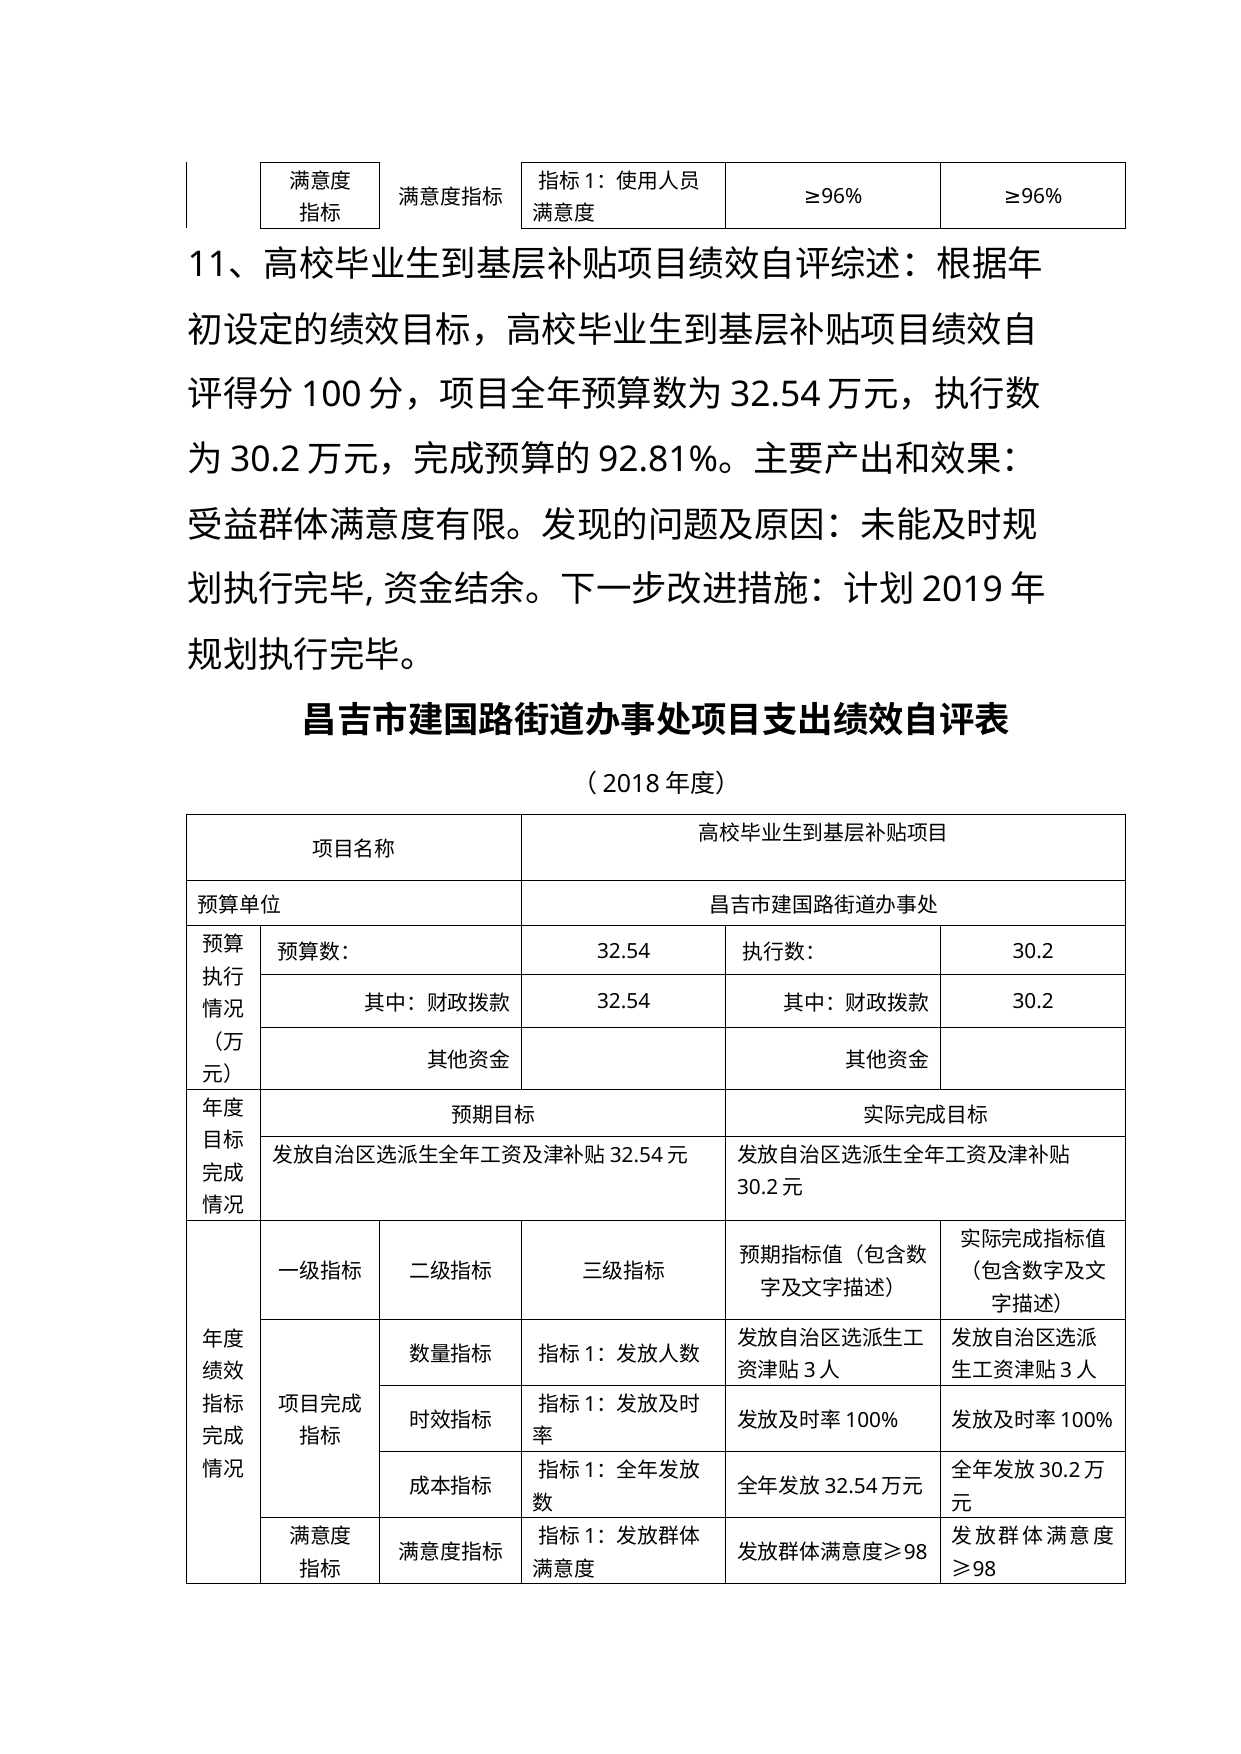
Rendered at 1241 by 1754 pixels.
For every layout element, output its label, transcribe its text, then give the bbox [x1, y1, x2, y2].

table_cell 发放自治区选派生工资津贴3人 [941, 1320, 1125, 1385]
table_cell 满意度 指标 [261, 163, 379, 228]
table_cell 全年发放32.54万元 [726, 1452, 940, 1517]
table_cell 预算单位 [187, 881, 521, 925]
table_header 昌吉市建国路街道办事处项目支出绩效自评表 [186, 684, 1126, 749]
table_cell 年度 绩效 指标 完成 情况 [187, 1221, 260, 1583]
table_cell 预期指标值（包含数字及文字描述） [726, 1221, 940, 1318]
table_cell 年度 目标 完成 情况 [187, 1090, 260, 1220]
table_cell 预期目标 [261, 1090, 725, 1136]
table_cell 30.2 [941, 975, 1125, 1027]
table_cell 指标1：全年发放数 [522, 1452, 725, 1517]
table_cell 满意度指标 [380, 1518, 521, 1583]
table_cell 二级指标 [380, 1221, 521, 1318]
table_cell ≥96% [726, 163, 940, 228]
table_cell ≥96% [941, 163, 1125, 228]
table_cell 其中：财政拨款 [726, 975, 940, 1027]
table_cell 其他资金 [726, 1028, 940, 1089]
table_cell 指标1：发放群体满意度 [522, 1518, 725, 1583]
table_cell 满意度指标 [380, 162, 521, 228]
table_cell 全年发放30.2万元 [941, 1452, 1125, 1517]
table_cell [522, 1028, 725, 1089]
table_cell 指标1：发放及时率 [522, 1386, 725, 1451]
table_cell 满意度 指标 [261, 1518, 379, 1583]
table_cell 其中：财政拨款 [261, 975, 521, 1027]
table_cell 发放及时率100% [726, 1386, 940, 1451]
table_cell [941, 1028, 1125, 1089]
table_cell 32.54 [522, 926, 725, 974]
table_cell 昌吉市建国路街道办事处 [522, 881, 1125, 925]
text 11、高校毕业生到基层补贴项目绩效自评综述：根据年初设定的绩效目标，高校毕业生到基层补贴项目绩效自评得分100分，项目全年预算数为32.54万元，执行数为30.2万元，完成预算的92.81%。主要产出和效果：受益群体满意度有限。发现的问题及原因：未能及时规划执行完毕, 资金结余。下一步改进措施：计划2019年规划执行完毕。 [187, 229, 1053, 684]
table_cell 高校毕业生到基层补贴项目 [522, 815, 1125, 880]
table_cell 发放群体满意度≥98 [726, 1518, 940, 1583]
table_cell 发放群体满意度≥98 [941, 1518, 1125, 1583]
table_cell 30.2 [941, 926, 1125, 974]
table_cell 指标1：发放人数 [522, 1320, 725, 1385]
table_cell （ 2018年度） [186, 749, 1126, 814]
table_cell 其他资金 [261, 1028, 521, 1089]
table_cell 发放自治区选派生全年工资及津补贴32.54元 [261, 1137, 725, 1220]
table_cell 数量指标 [380, 1320, 521, 1385]
table_cell 三级指标 [522, 1221, 725, 1318]
table_cell 时效指标 [380, 1386, 521, 1451]
table_cell 发放自治区选派生工资津贴3人 [726, 1320, 940, 1385]
table_cell 一级指标 [261, 1221, 379, 1318]
table_cell 预算 执行 情况 （万元） [187, 926, 260, 1089]
table_cell 实际完成指标值（包含数字及文字描述） [941, 1221, 1125, 1318]
table_cell 32.54 [522, 975, 725, 1027]
table_cell 项目名称 [187, 815, 521, 880]
table_cell 执行数： [726, 926, 940, 974]
table_cell 成本指标 [380, 1452, 521, 1517]
table_cell 发放自治区选派生全年工资及津补贴30.2元 [726, 1137, 1125, 1220]
table_cell 实际完成目标 [726, 1090, 1125, 1136]
table_cell 项目完成指标 [261, 1320, 379, 1517]
table_cell 预算数： [261, 926, 521, 974]
table_cell 发放及时率100% [941, 1386, 1125, 1451]
table_cell 指标1：使用人员满意度 [522, 163, 725, 228]
